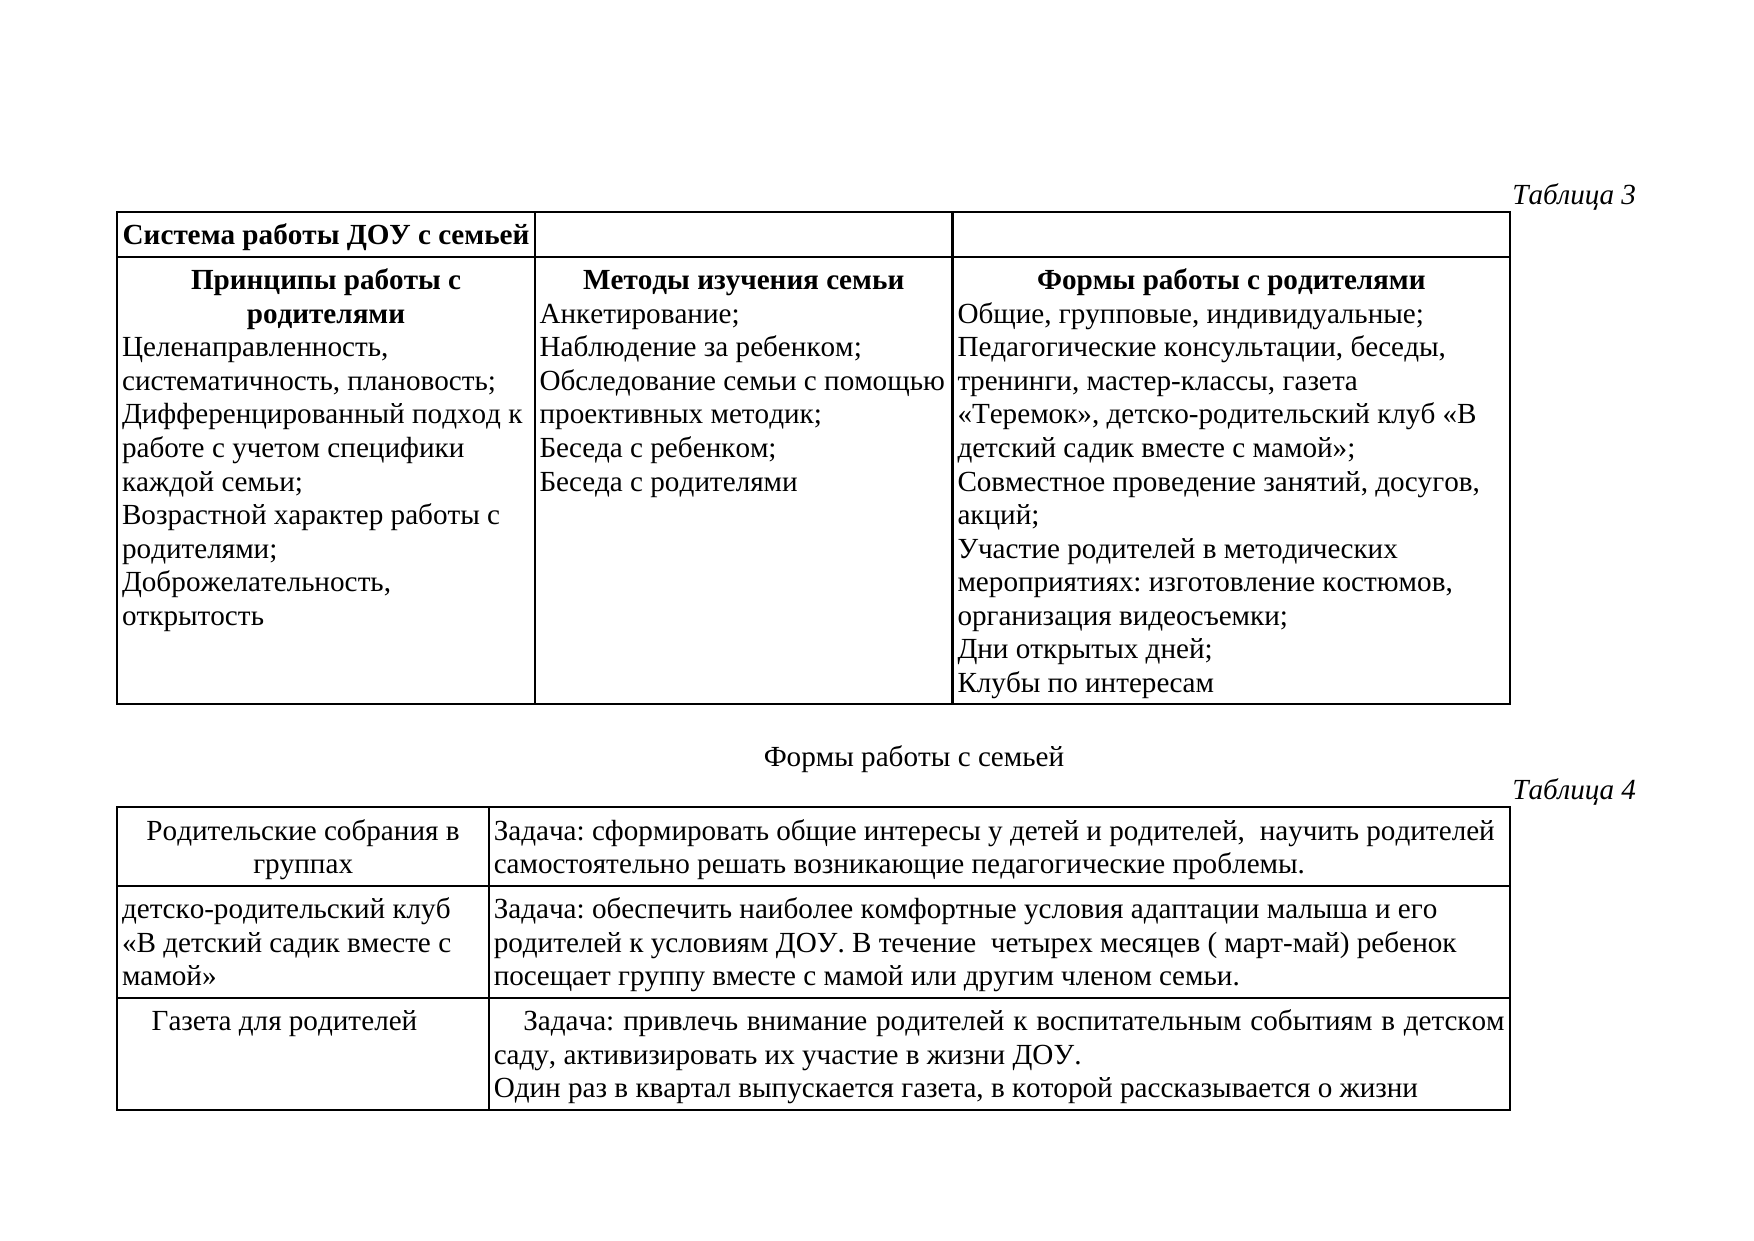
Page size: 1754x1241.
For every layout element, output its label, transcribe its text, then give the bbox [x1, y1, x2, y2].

table_cell Принципы работы с родителями Целенаправленность, систематичность, плановость; Дифференцированный подход к работе с учетом специфики каждой семьи; Возрастной характер работы с родителями; Доброжелательность, открытость [118, 258, 534, 703]
table_cell Методы изучения семьи Анкетирование; Наблюдение за ребенком; Обследование семьи с помощью проективных методик; Беседа с ребенком; Беседа с родителями [536, 258, 951, 703]
text Формы работы с семьей [118, 739, 1636, 772]
text Таблица 4 [118, 772, 1636, 806]
table_cell детско-родительский клуб «В детский садик вместе с мамой» [118, 887, 488, 997]
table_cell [490, 999, 1509, 1109]
table_cell Формы работы с родителями Общие, групповые, индивидуальные; Педагогические консультации, беседы, тренинги, мастер-классы, газета «Теремок», детско-родительский клуб «В детский садик вместе с мамой»; Совместное проведение занятий, досугов, акций; Участие родителей в методических мероприятиях: изготовление костюмов, организация видеосъемки; Дни открытых дней; Клубы по интересам [954, 258, 1509, 703]
table_header [536, 213, 951, 256]
table_cell Задача: обеспечить наиболее комфортные условия адаптации малыша и его родителей к условиям ДОУ. В течение четырех месяцев ( март-май) ребенок посещает группу вместе с мамой или другим членом семьи. [490, 887, 1509, 997]
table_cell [118, 999, 488, 1109]
table_header Родительские собрания в группах [118, 808, 488, 884]
table_header [954, 213, 1509, 256]
table_header Система работы ДОУ с семьей [118, 213, 534, 256]
text Таблица 3 [118, 177, 1636, 211]
table_header Задача: сформировать общие интересы у детей и родителей, научить родителей самостоятельно решать возникающие педагогические проблемы. [490, 808, 1509, 884]
